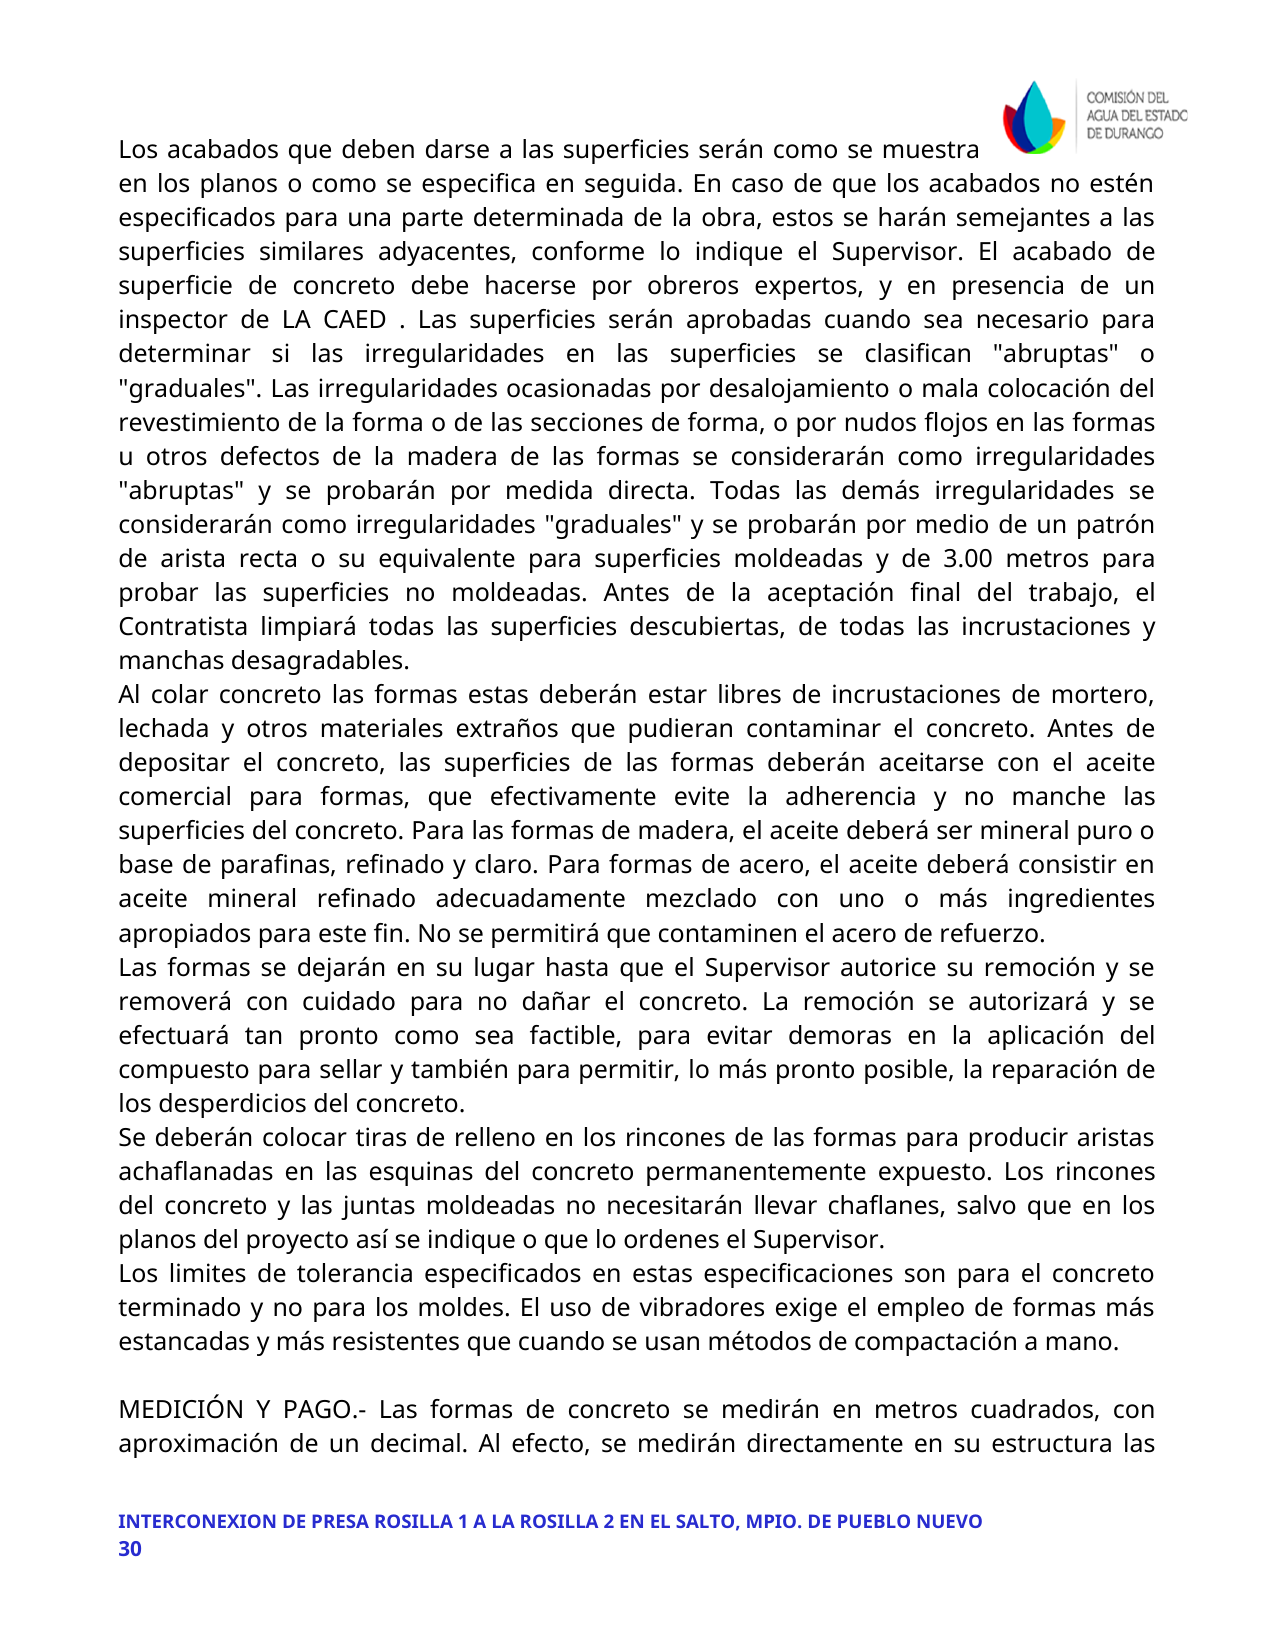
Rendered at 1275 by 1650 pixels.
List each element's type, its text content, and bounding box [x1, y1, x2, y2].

text Los limites de tolerancia especificados en estas especificaciones son para el concreto terminado y no para los moldes. El uso de vibradores exige el empleo de formas más estancadas y más resistentes que cuando se usan métodos de compactación a mano. [118, 1256, 1157, 1358]
text Al colar concreto las formas estas deberán estar libres de incrustaciones de mortero, lechada y otros materiales extraños que pudieran contaminar el concreto. Antes de depositar el concreto, las superficies de las formas deberán aceitarse con el aceite comercial para formas, que efectivamente evite la adherencia y no manche las superficies del concreto. Para las formas de madera, el aceite deberá ser mineral puro o base de parafinas, refinado y claro. Para formas de acero, el aceite deberá consistir en aceite mineral refinado adecuadamente mezclado con uno o más ingredientes apropiados para este fin. No se permitirá que contaminen el acero de refuerzo. [118, 677, 1157, 949]
picture [1000, 78, 1191, 157]
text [118, 1392, 1157, 1460]
text Las formas se dejarán en su lugar hasta que el Supervisor autorice su remoción y se removerá con cuidado para no dañar el concreto. La remoción se autorizará y se efectuará tan pronto como sea factible, para evitar demoras en la aplicación del compuesto para sellar y también para permitir, lo más pronto posible, la reparación de los desperdicios del concreto. [118, 949, 1157, 1119]
text Los acabados que deben darse a las superficies serán como se muestra en los planos o como se especifica en seguida. En caso de que los acabados no estén especificados para una parte determinada de la obra, estos se harán semejantes a las superficies similares adyacentes, conforme lo indique el Supervisor. El acabado de superficie de concreto debe hacerse por obreros expertos, y en presencia de un inspector de LA CAED . Las superficies serán aprobadas cuando sea necesario para determinar si las irregularidades en las superficies se clasifican "abruptas" o "graduales". Las irregularidades ocasionadas por desalojamiento o mala colocación del revestimiento de la forma o de las secciones de forma, o por nudos flojos en las formas u otros defectos de la madera de las formas se considerarán como irregularidades "abruptas" y se probarán por medida directa. Todas las demás irregularidades se considerarán como irregularidades "graduales" y se probarán por medio de un patrón de arista recta o su equivalente para superficies moldeadas y de 3.00 metros para probar las superficies no moldeadas. Antes de la aceptación final del trabajo, el Contratista limpiará todas las superficies descubiertas, de todas las incrustaciones y manchas desagradables. [118, 132, 1157, 677]
text Se deberán colocar tiras de relleno en los rincones de las formas para producir aristas achaflanadas en las esquinas del concreto permanentemente expuesto. Los rincones del concreto y las juntas moldeadas no necesitarán llevar chaflanes, salvo que en los planos del proyecto así se indique o que lo ordenes el Supervisor. [118, 1119, 1157, 1256]
